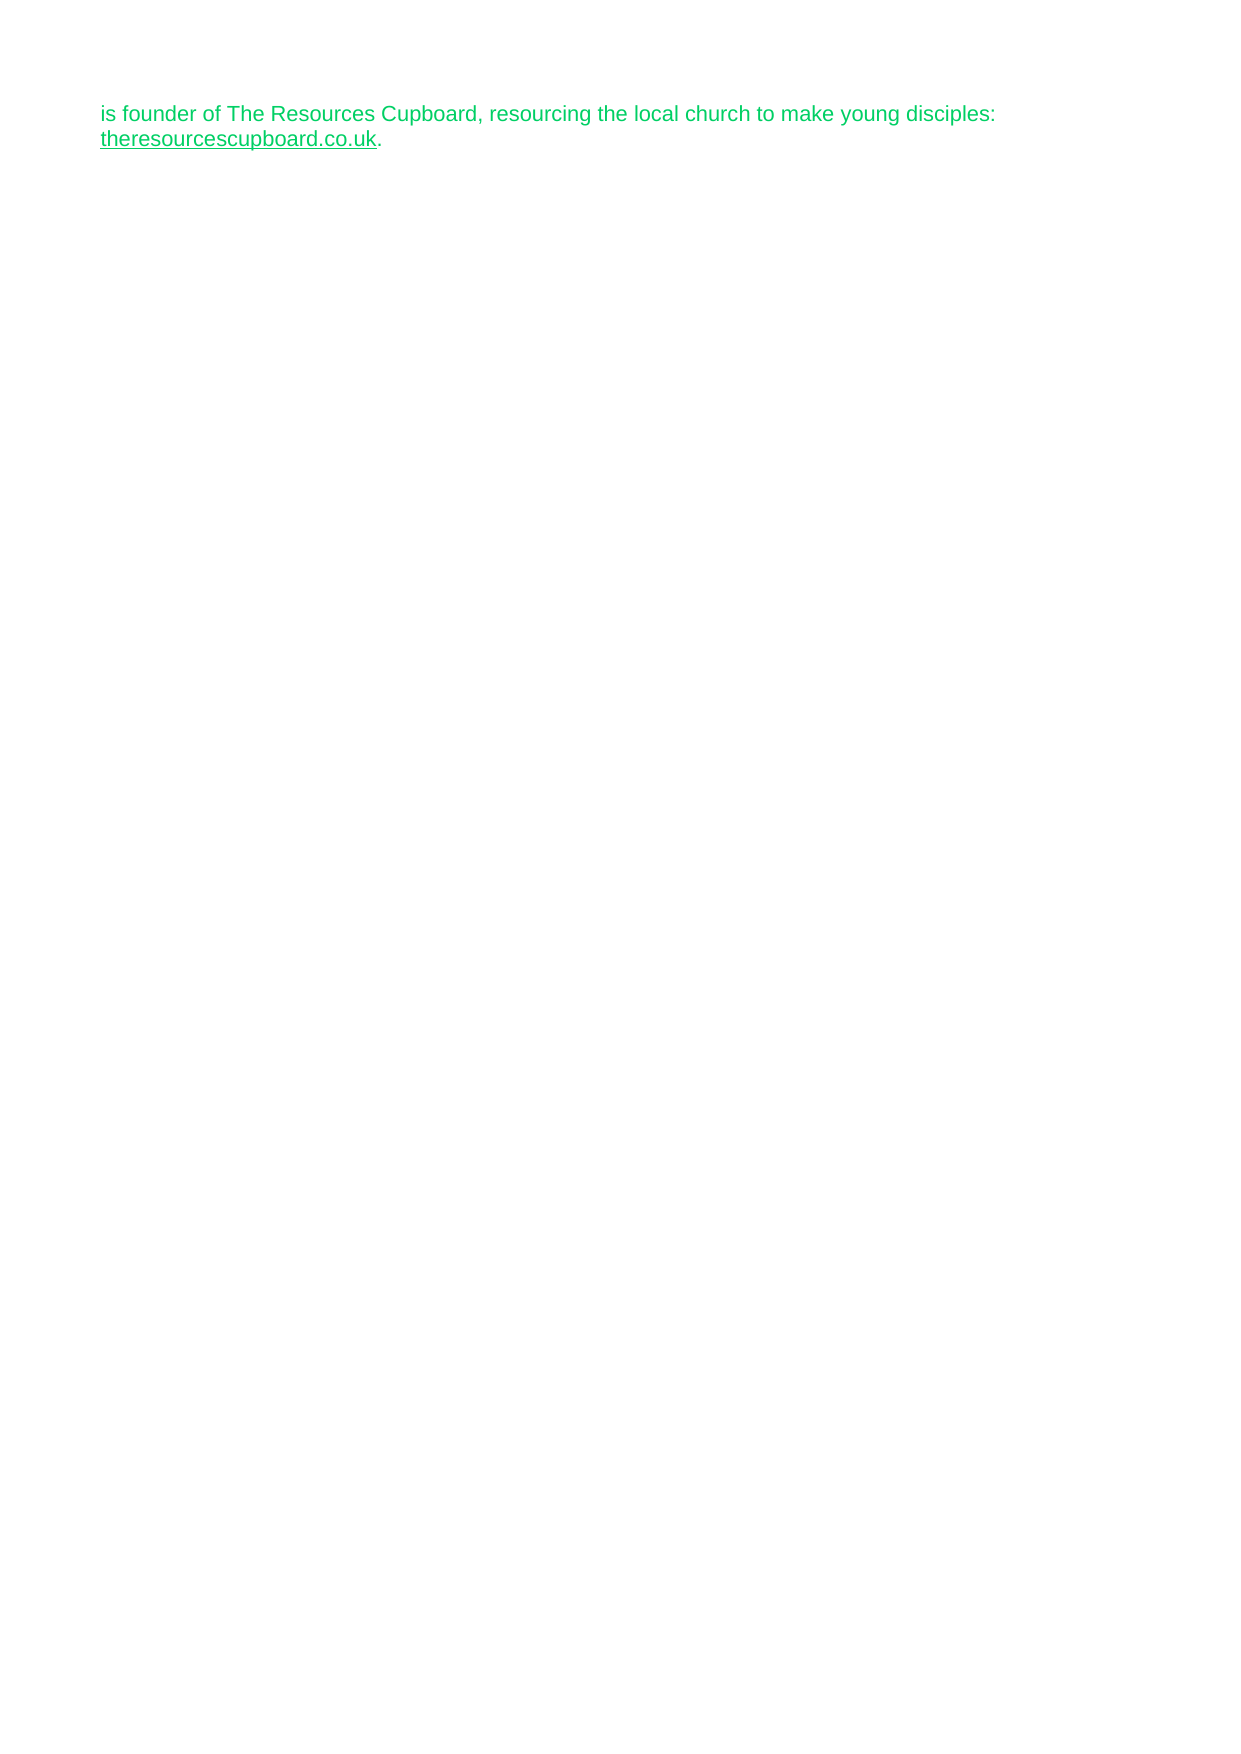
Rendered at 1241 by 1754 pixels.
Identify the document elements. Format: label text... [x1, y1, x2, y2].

text is founder of The Resources Cupboard, resourcing the local church to make young disciples: theresourcescupboard.co.uk. [100, 100, 1140, 151]
